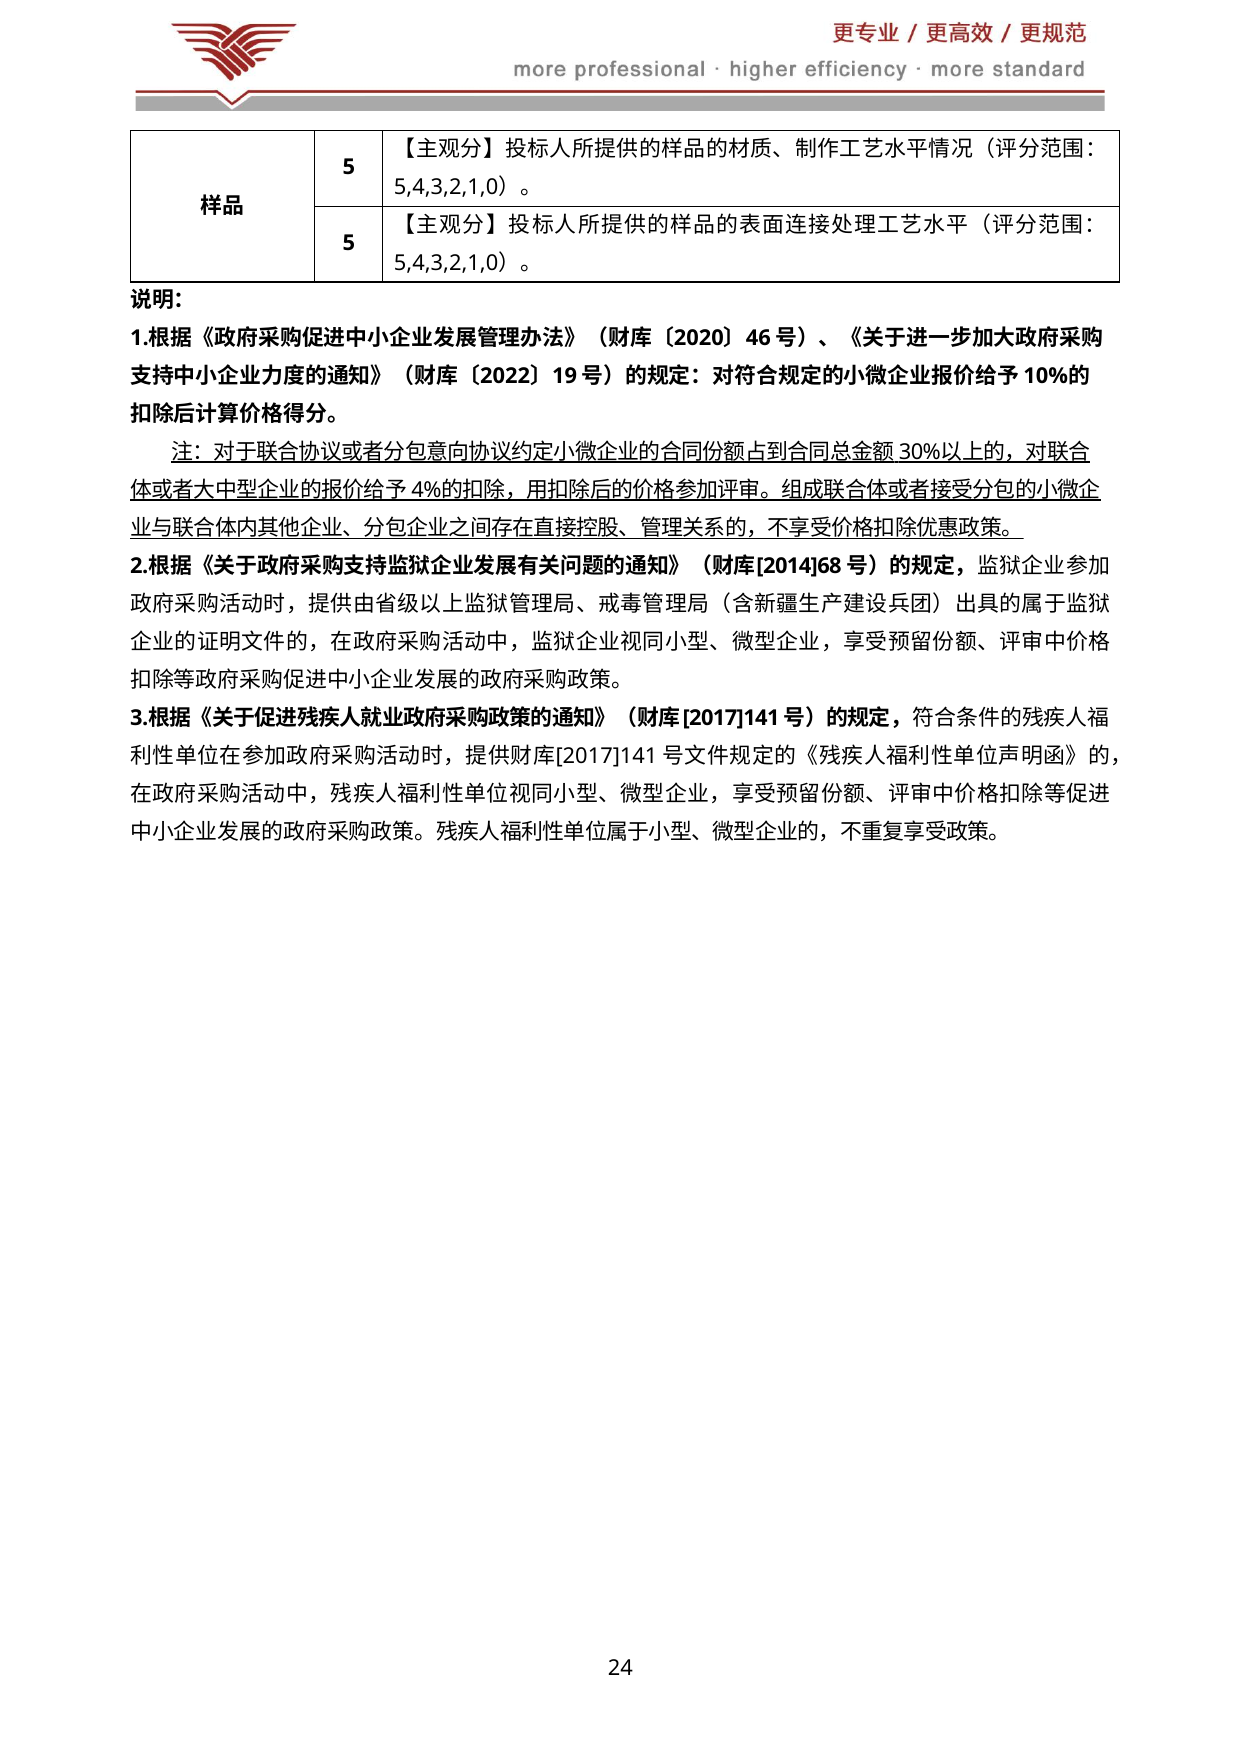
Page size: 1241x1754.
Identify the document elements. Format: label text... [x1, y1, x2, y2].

text 注：对于联合协议或者分包意向协议约定小微企业的合同份额占到合同总金额30%以上的，对联合体或者大中型企业的报价给予4%的扣除，用扣除后的价格参加评审。组成联合体或者接受分包的小微企业与联合体内其他企业、分包企业之间存在直接控股、管理关系的，不享受价格扣除优惠政策。 [130, 434, 1110, 542]
table_cell 5 [315, 131, 382, 206]
table_cell 样品 [131, 131, 314, 281]
table_cell 【主观分】投标人所提供的样品的表面连接处理工艺水平（评分范围：5,4,3,2,1,0）。 [383, 207, 1119, 281]
text 1.根据《政府采购促进中小企业发展管理办法》（财库〔2020〕46号）、《关于进一步加大政府采购支持中小企业力度的通知》（财库〔2022〕19号）的规定：对符合规定的小微企业报价给予10%的扣除后计算价格得分。 [130, 320, 1110, 428]
table_cell 【主观分】投标人所提供的样品的材质、制作工艺水平情况（评分范围：5,4,3,2,1,0）。 [383, 131, 1119, 206]
text 说明： [130, 283, 1110, 314]
text 3.根据《关于促进残疾人就业政府采购政策的通知》（财库[2017]141号）的规定，符合条件的残疾人福利性单位在参加政府采购活动时，提供财库[2017]141号文件规定的《残疾人福利性单位声明函》的，在政府采购活动中，残疾人福利性单位视同小型、微型企业，享受预留份额、评审中价格扣除等促进中小企业发展的政府采购政策。残疾人福利性单位属于小型、微型企业的，不重复享受政策。 [130, 700, 1110, 846]
picture [135, 0, 1105, 111]
table_cell 5 [315, 207, 382, 281]
text 2.根据《关于政府采购支持监狱企业发展有关问题的通知》（财库[2014]68号）的规定，监狱企业参加政府采购活动时，提供由省级以上监狱管理局、戒毒管理局（含新疆生产建设兵团）出具的属于监狱企业的证明文件的，在政府采购活动中，监狱企业视同小型、微型企业，享受预留份额、评审中价格扣除等政府采购促进中小企业发展的政府采购政策。 [130, 548, 1110, 694]
